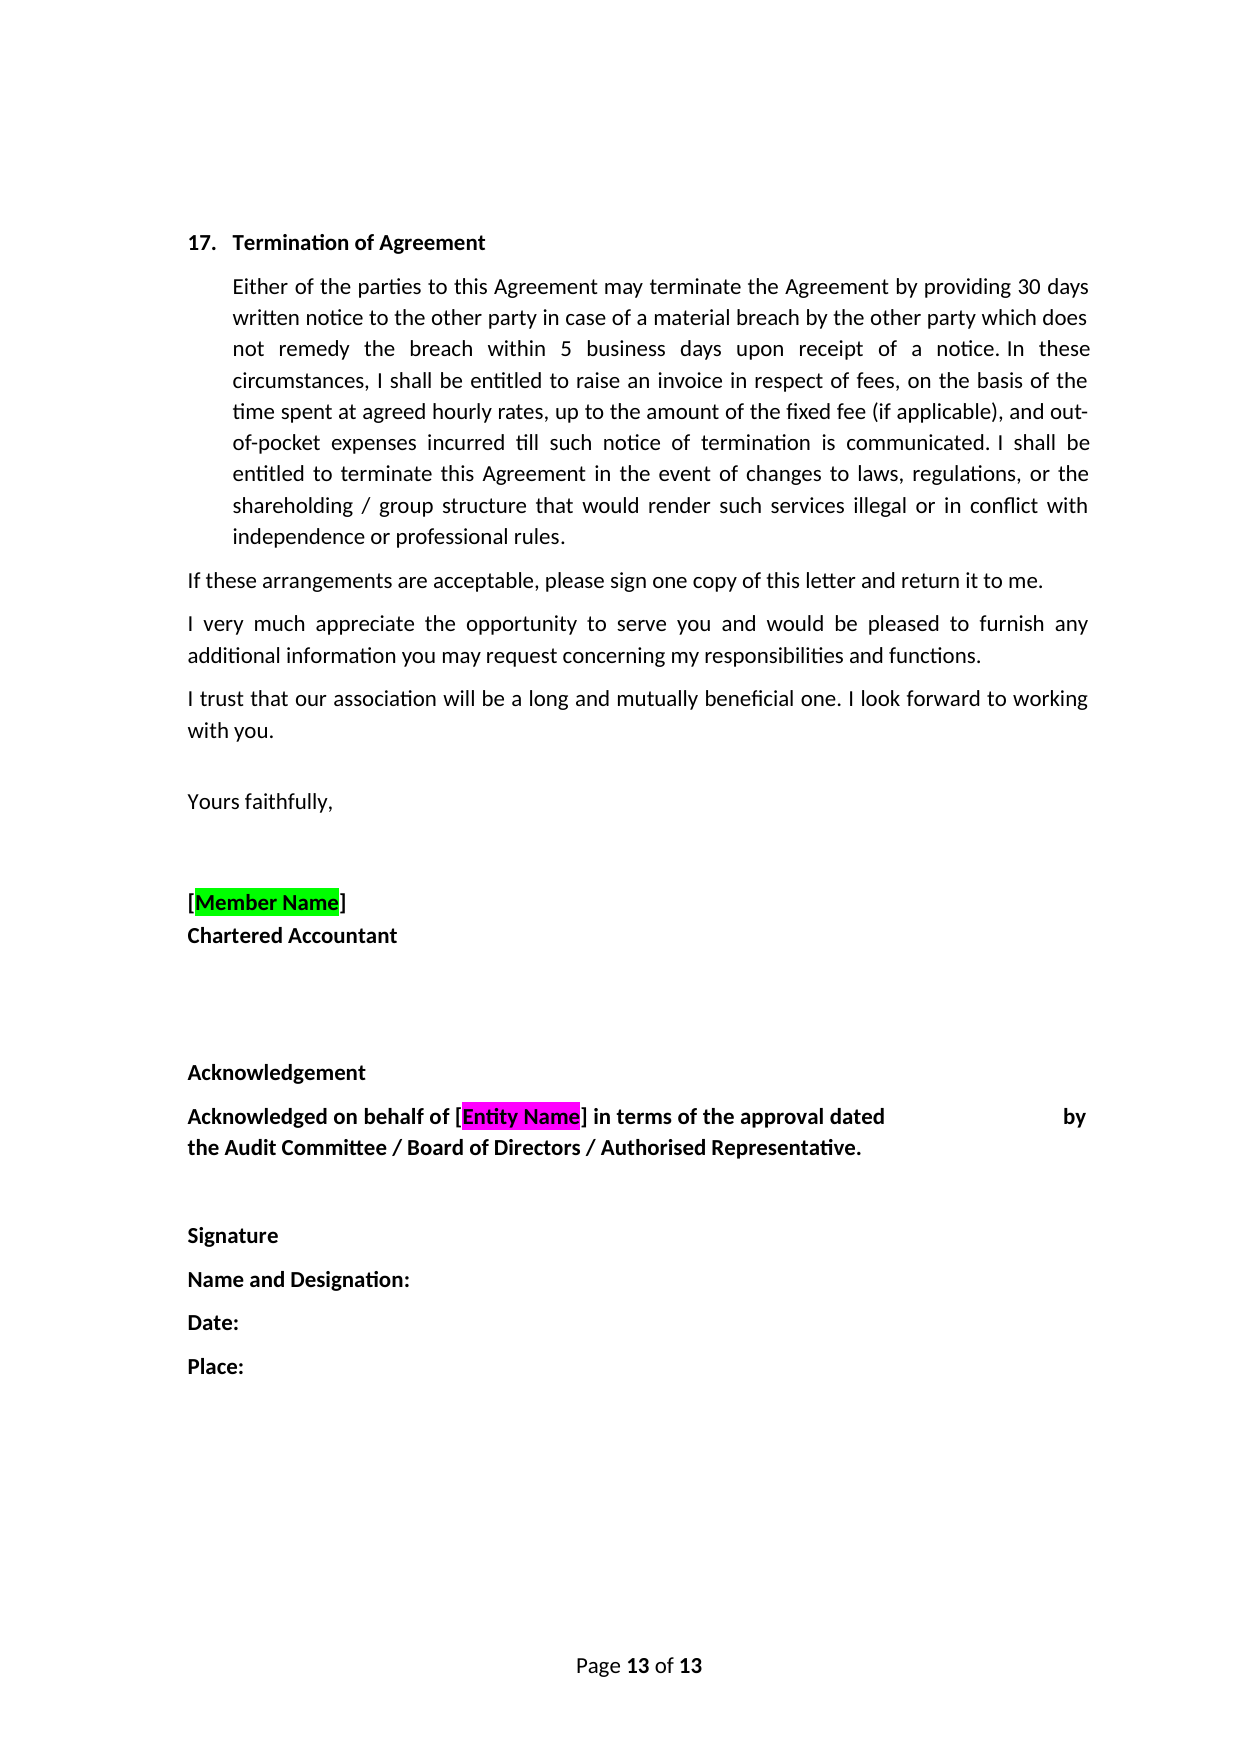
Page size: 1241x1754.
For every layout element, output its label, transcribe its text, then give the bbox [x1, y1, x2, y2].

text Either of the parties to this Agreement may terminate the Agreement by providing 30 days written notice to the other party in case of a material breach by the other party which does not remedy the breach within 5 business days upon receipt of a notice. In these circumstances, I shall be entitled to raise an invoice in respect of fees, on the basis of the time spent at agreed hourly rates, up to the amount of the fixed fee (if applicable), and out-of-pocket expenses incurred till such notice of termination is communicated. I shall be entitled to terminate this Agreement in the event of changes to laws, regulations, or the shareholding / group structure that would render such services illegal or in conflict with independence or professional rules. [232, 410, 1090, 550]
text If these arrangements are acceptable, please sign one copy of this letter and return it to me. [187, 562, 1090, 594]
text I trust that our association will be a long and mutually beneficial one. I look forward to working with you. [187, 681, 1090, 744]
text Name and Designation: [187, 1261, 1090, 1293]
text Yours faithfully, [187, 787, 1090, 816]
subtitle Acknowledged on behalf of [Entity Name] in terms of the approval dated by the Audit Committee / Board of Directors / Authorised Representative. [187, 1099, 1090, 1161]
text Signature [187, 1218, 1090, 1249]
text Either of the parties to this Agreement may terminate the Agreement by providing 30 days written notice to the other party in case of a material breach by the other party which does not remedy the breach within 5 business days upon receipt of a notice. In these circumstances, I shall be entitled to raise an invoice in respect of fees, on the basis of the time spent at agreed hourly rates, up to the amount of the fixed fee (if applicable), and out-of-pocket expenses incurred till such notice of termination is communicated. I shall be entitled to terminate this Agreement in the event of changes to laws, regulations, or the shareholding / group structure that would render such services illegal or in conflict with independence or professional rules. [232, 315, 1090, 408]
text I very much appreciate the opportunity to serve you and would be pleased to furnish any additional information you may request concerning my responsibilities and functions. [187, 606, 1090, 669]
subtitle Termination of Agreement [187, 225, 1090, 256]
text [Member Name] [339, 888, 1090, 916]
text Chartered Accountant [187, 922, 1090, 950]
text Place: [187, 1349, 1090, 1380]
subtitle Acknowledgement [187, 1055, 1090, 1086]
text Date: [187, 1305, 1090, 1336]
